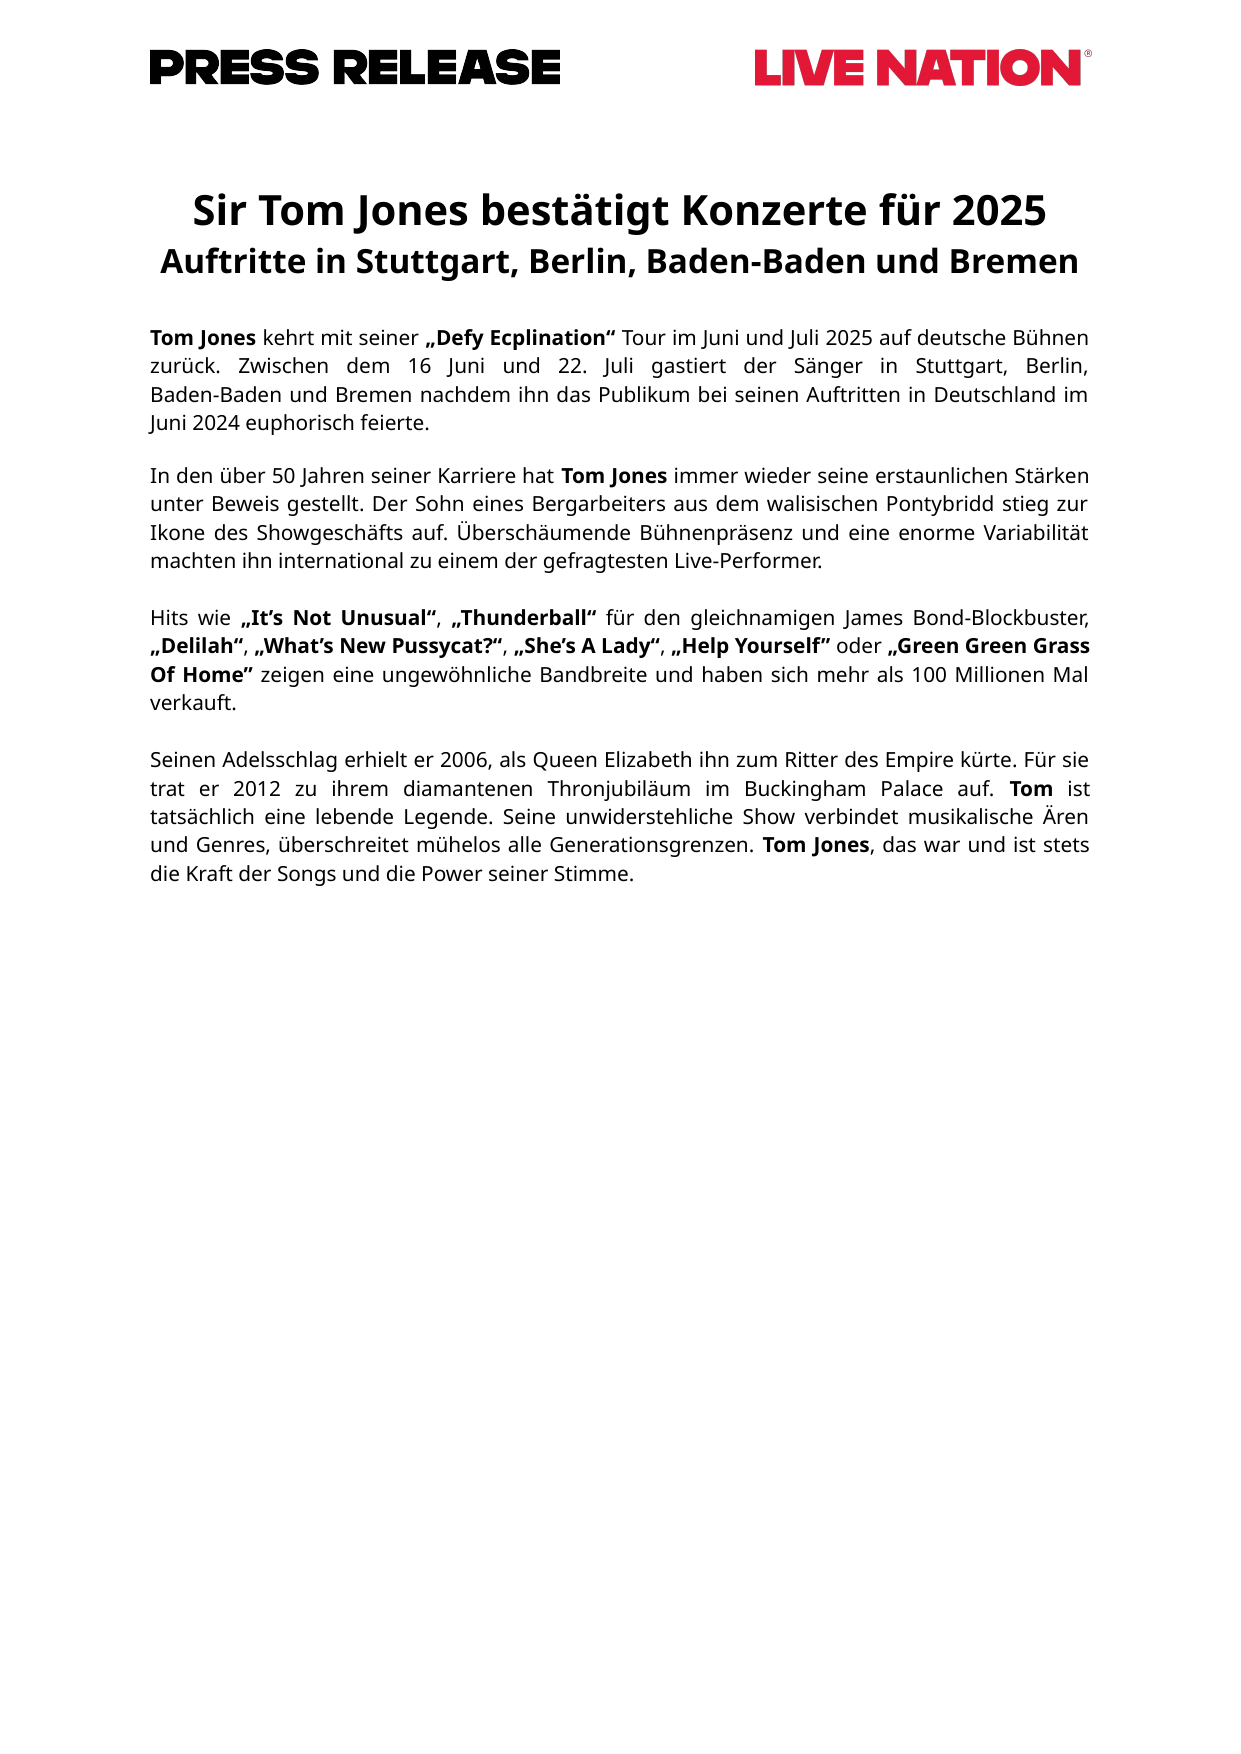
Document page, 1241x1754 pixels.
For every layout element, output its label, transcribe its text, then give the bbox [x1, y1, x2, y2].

text Seinen Adelsschlag erhielt er 2006, als Queen Elizabeth ihn zum Ritter des Empire kürte. Für sie trat er 2012 zu ihrem diamantenen Thronjubiläum im Buckingham Palace auf. Tom ist tatsächlich eine lebende Legende. Seine unwiderstehliche Show verbindet musikalische Ären und Genres, überschreitet mühelos alle Generationsgrenzen. Tom Jones, das war und ist stets die Kraft der Songs und die Power seiner Stimme. [150, 745, 1090, 887]
text Hits wie „It’s Not Unusual“, „Thunderball“ für den gleichnamigen James Bond-Blockbuster, „Delilah“, „What’s New Pussycat?“, „She’s A Lady“, „Help Yourself” oder „Green Green Grass Of Home” zeigen eine ungewöhnliche Bandbreite und haben sich mehr als 100 Millionen Mal verkauft. [150, 603, 1090, 717]
text In den über 50 Jahren seiner Karriere hat Tom Jones immer wieder seine erstaunlichen Stärken unter Beweis gestellt. Der Sohn eines Bergarbeiters aus dem walisischen Pontybridd stieg zur Ikone des Showgeschäfts auf. Überschäumende Bühnenpräsenz und eine enorme Variabilität machten ihn international zu einem der gefragtesten Live-Performer. [150, 461, 1090, 574]
picture [150, 49, 560, 85]
picture [755, 49, 1092, 86]
text Tom Jones kehrt mit seiner „Defy Ecplination“ Tour im Juni und Juli 2025 auf deutsche Bühnen zurück. Zwischen dem 16 Juni und 22. Juli gastiert der Sänger in Stuttgart, Berlin, Baden-Baden und Bremen nachdem ihn das Publikum bei seinen Auftritten in Deutschland im Juni 2024 euphorisch feierte. [150, 323, 1090, 437]
text Sir Tom Jones bestätigt Konzerte für 2025 [150, 181, 1090, 238]
text Auftritte in Stuttgart, Berlin, Baden-Baden und Bremen [150, 238, 1090, 283]
